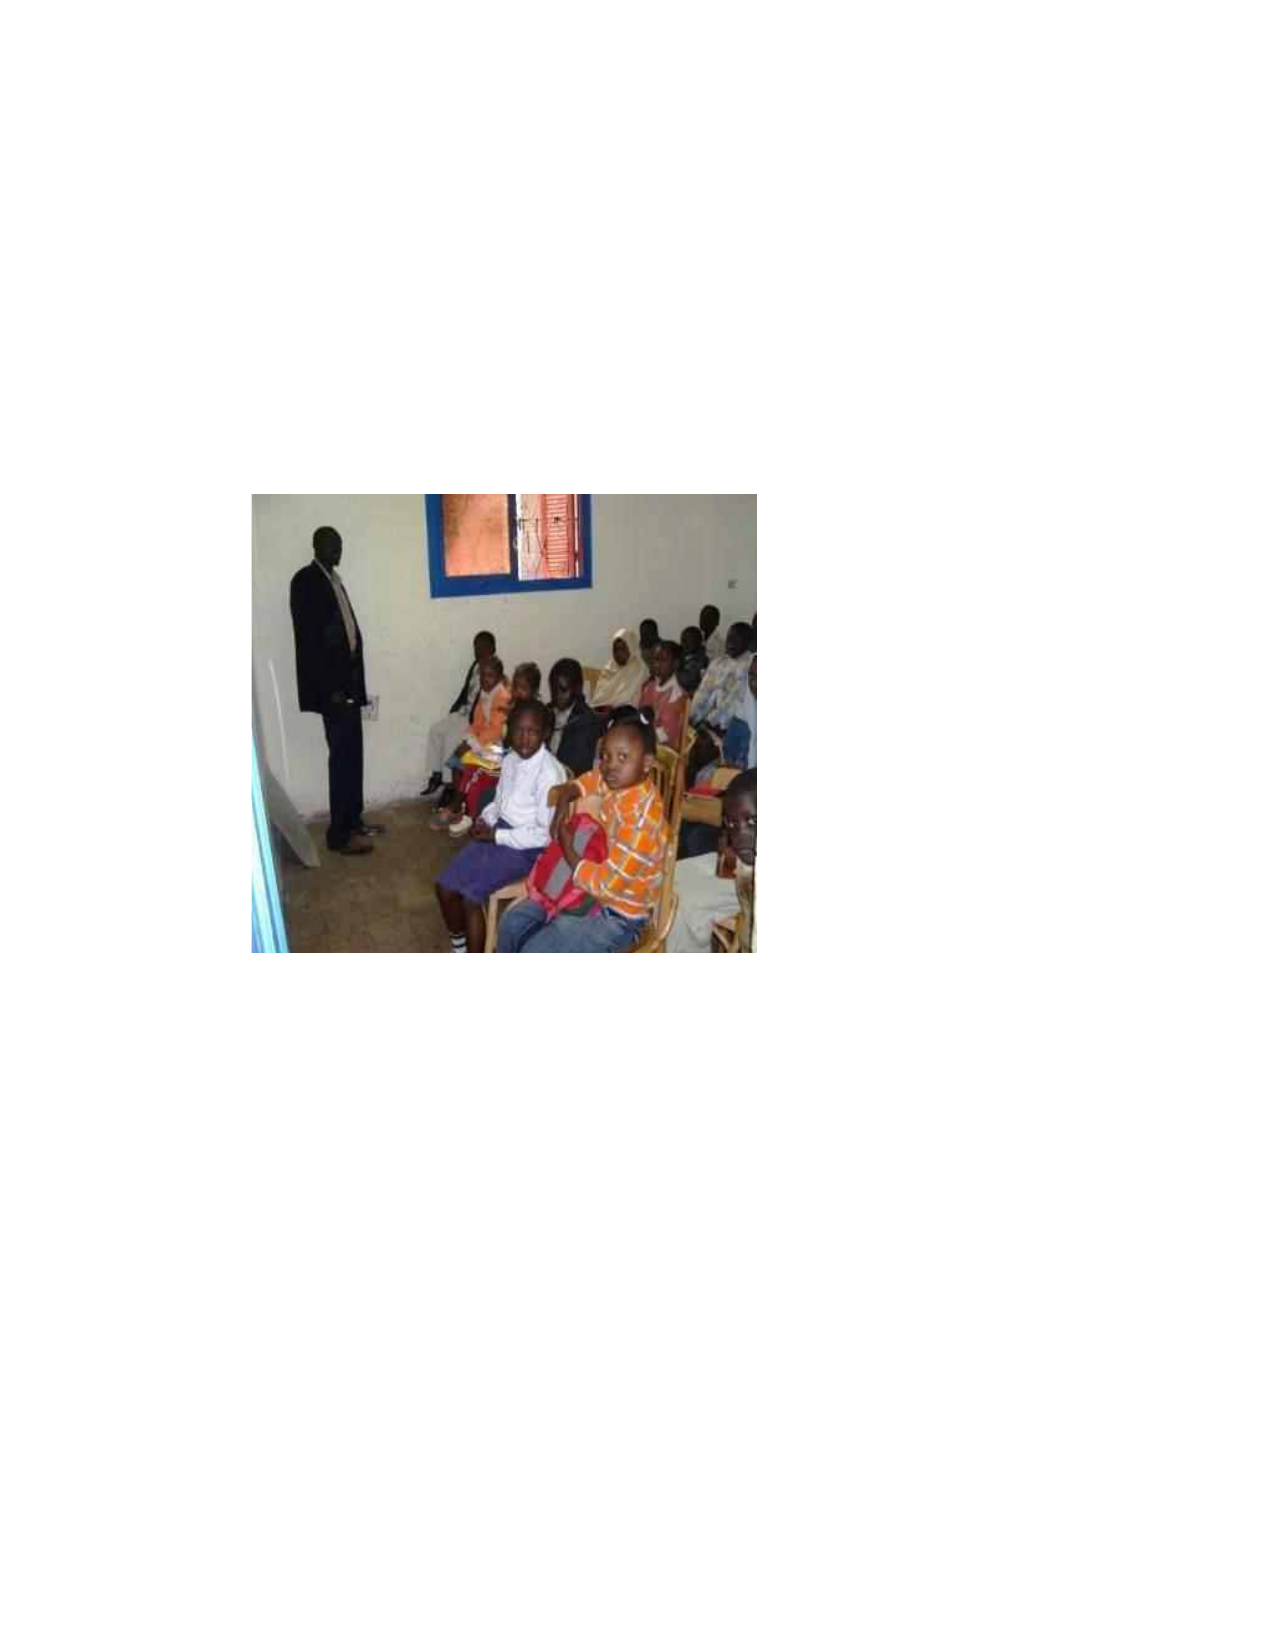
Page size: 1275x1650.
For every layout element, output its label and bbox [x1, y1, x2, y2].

picture [251, 494, 757, 953]
